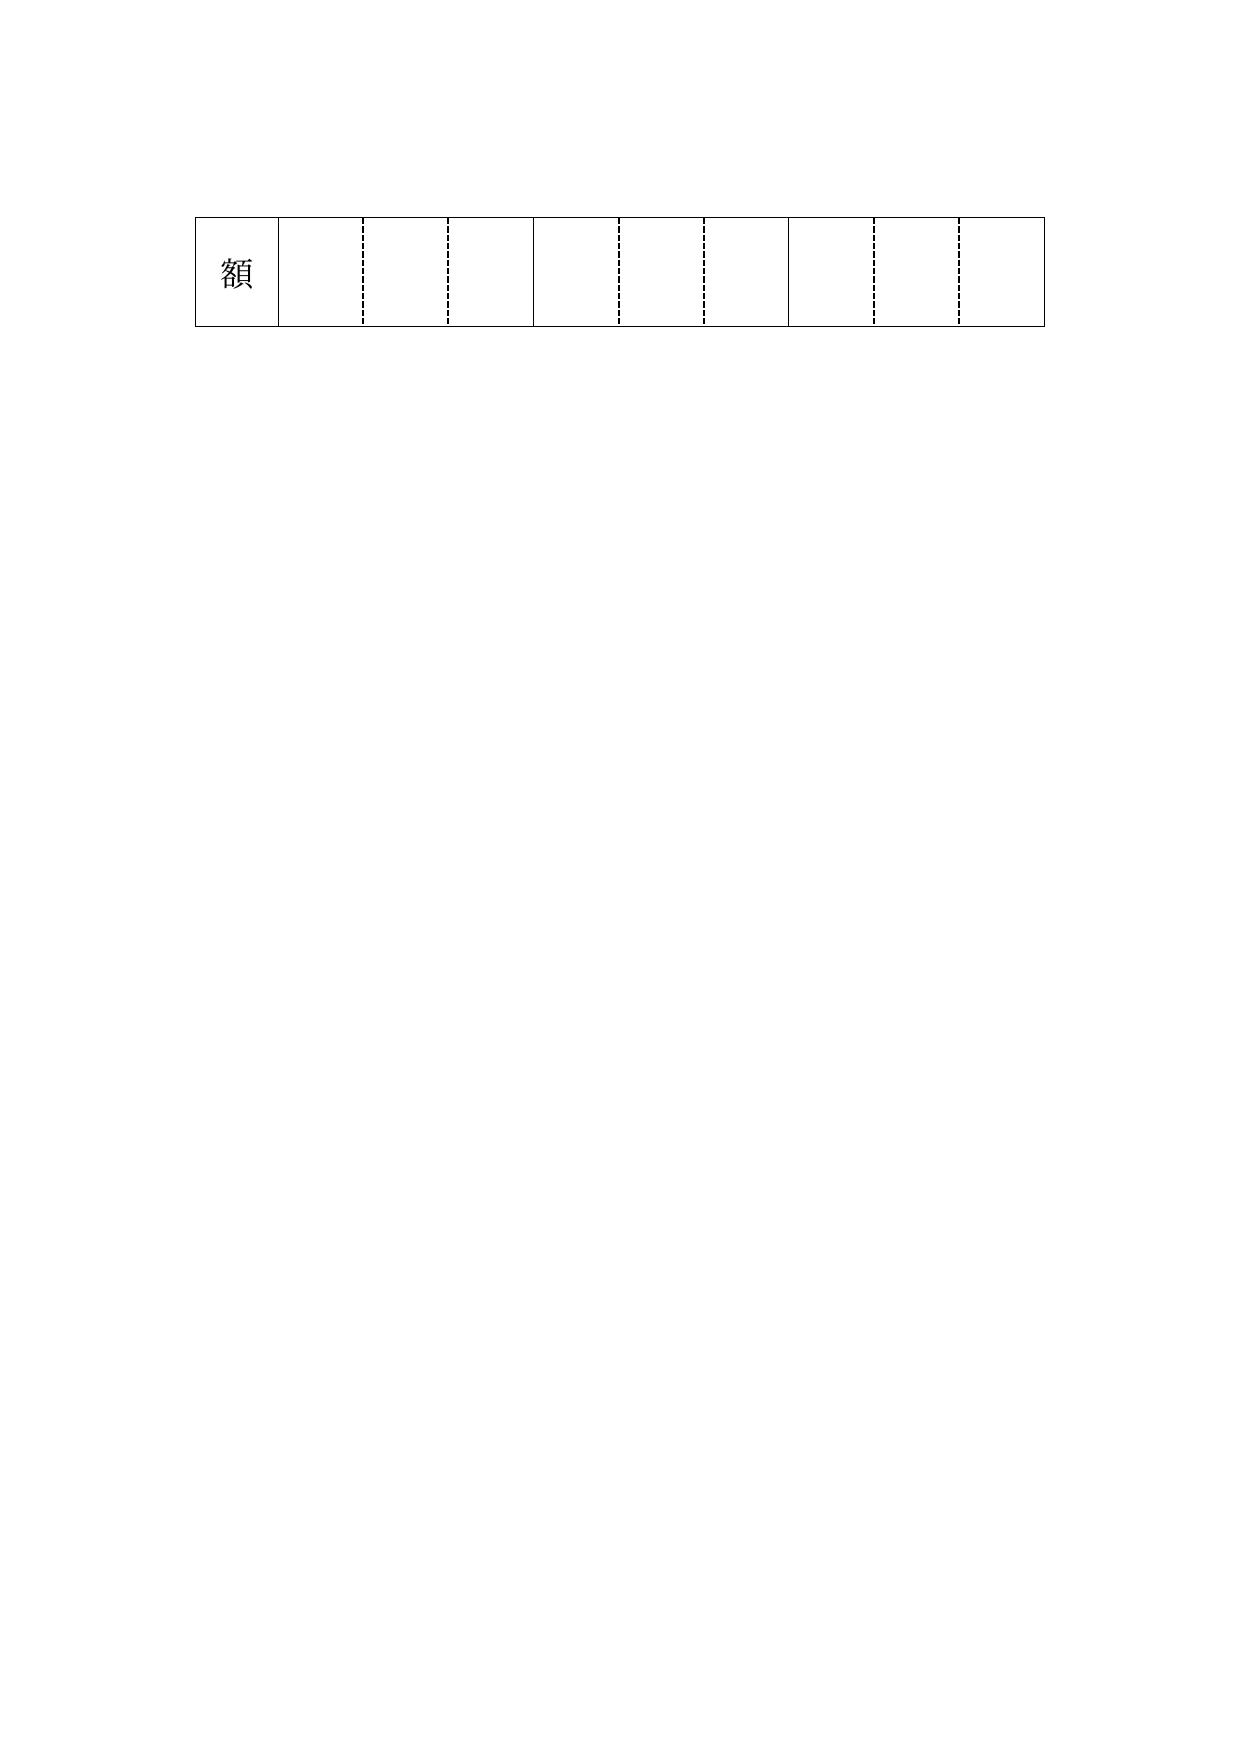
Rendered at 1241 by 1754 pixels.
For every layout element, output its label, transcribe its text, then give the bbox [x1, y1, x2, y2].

table_cell [619, 218, 704, 326]
table_header 金額 [196, 218, 278, 326]
table_cell [363, 218, 448, 326]
table_cell [448, 218, 533, 326]
table_cell [959, 218, 1044, 326]
table_cell [279, 218, 363, 326]
table_cell [874, 218, 959, 326]
table_cell [534, 218, 618, 326]
table_cell [704, 218, 788, 326]
table_cell [789, 218, 874, 326]
